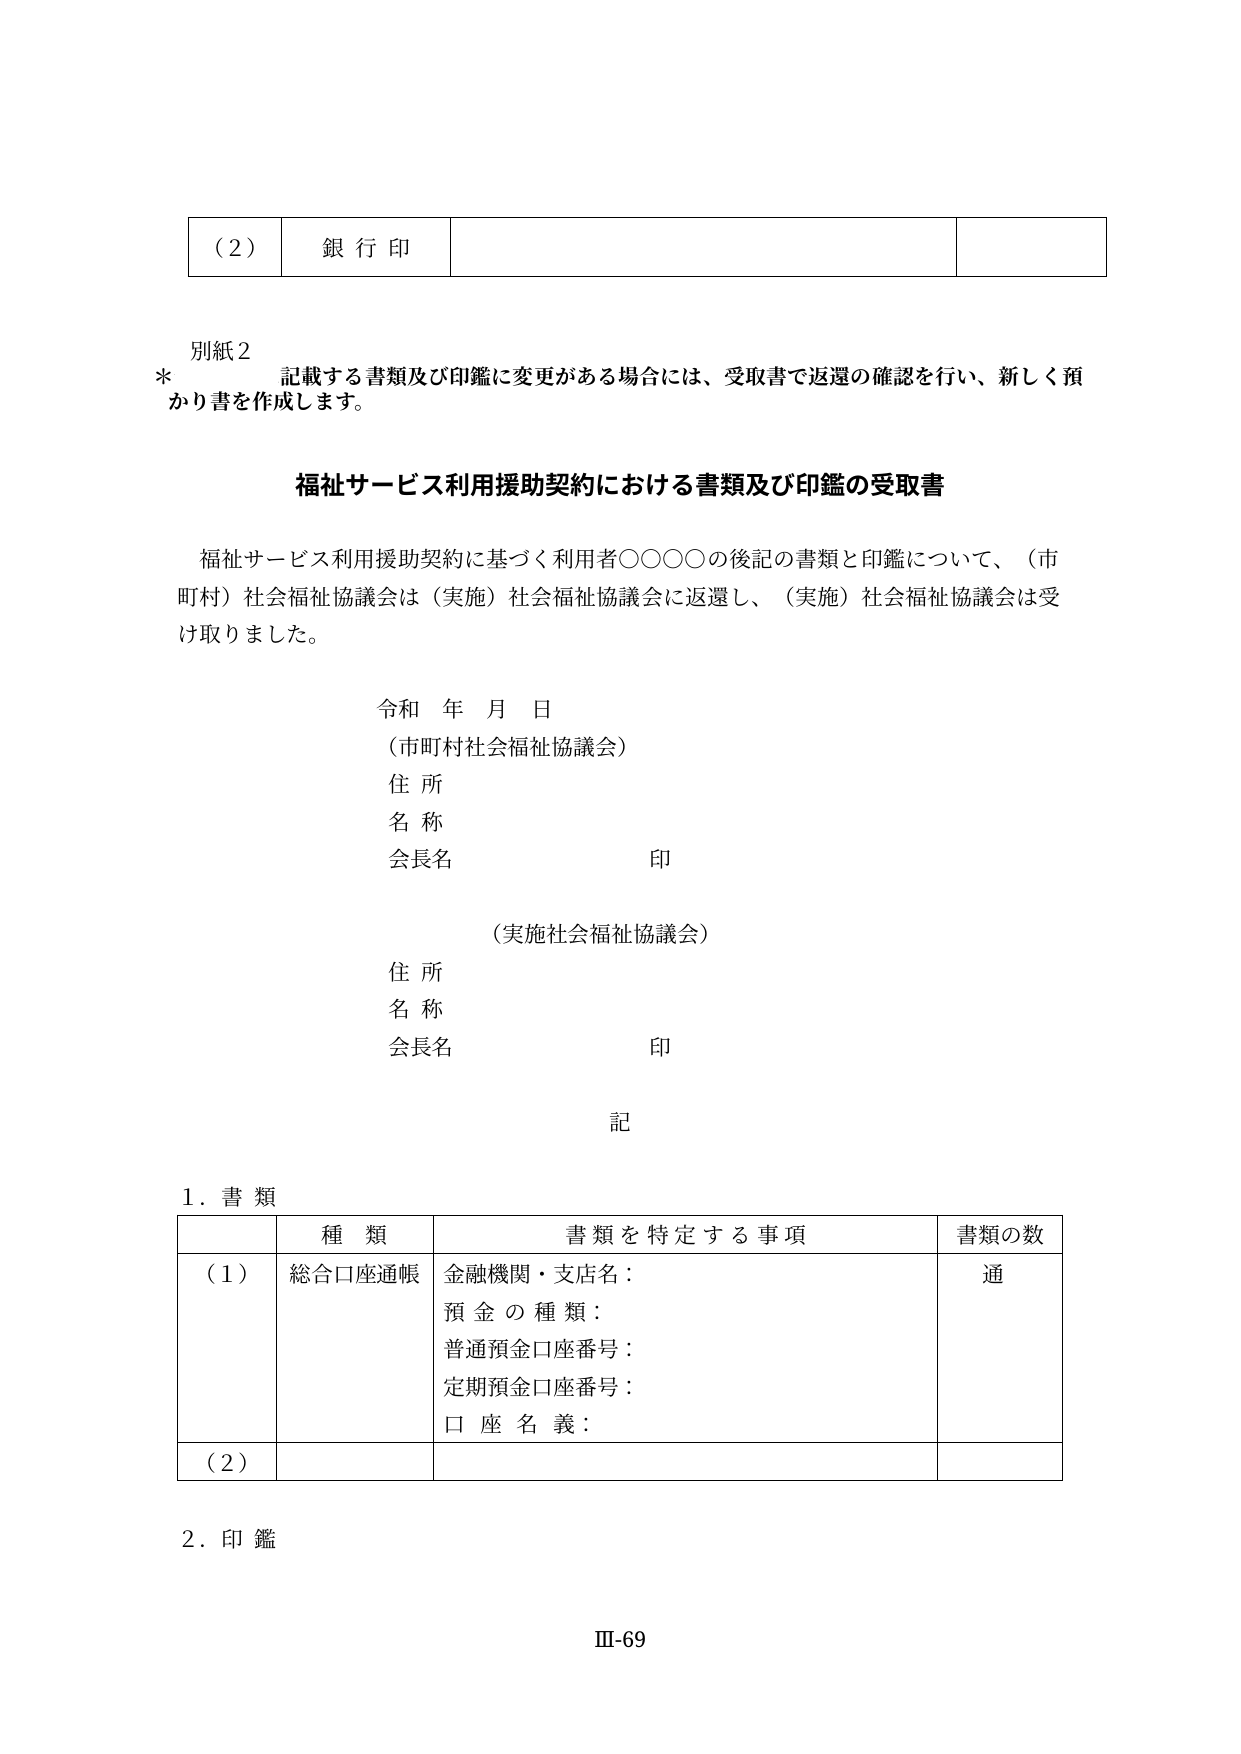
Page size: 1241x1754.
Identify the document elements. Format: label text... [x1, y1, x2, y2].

table_cell [938, 1443, 1062, 1480]
table_cell 総合口座通帳 [277, 1254, 433, 1442]
text ２．印 鑑 [177, 1519, 1063, 1556]
text 名 称 [177, 989, 1063, 1027]
text 会長名 印 [177, 1027, 1063, 1064]
table_header 書類の数 [938, 1216, 1062, 1253]
table_cell （２） [189, 218, 281, 276]
text １．書 類 [177, 1177, 1063, 1214]
table_cell [277, 1443, 433, 1480]
table_cell 金融機関・支店名： 預金の種類： 普通預金口座番号： 定期預金口座番号： 口座名義： [434, 1254, 937, 1442]
text 住 所 [177, 764, 1063, 802]
text （実施社会福祉協議会） [177, 914, 1063, 952]
table_cell （２） [178, 1443, 276, 1480]
text 福祉サービス利用援助契約に基づく利用者○○○○の後記の書類と印鑑について、（市町村）社会福祉協議会は（実施）社会福祉協議会に返還し、（実施）社会福祉協議会は受け取りました。 [177, 539, 1063, 652]
table_cell 通 [938, 1254, 1062, 1442]
text 記 [177, 1102, 1063, 1139]
table_cell [451, 218, 956, 276]
table_cell （１） [178, 1254, 276, 1442]
text 住 所 [177, 952, 1063, 989]
table_cell [434, 1443, 937, 1480]
text 令和 年 月 日 [177, 689, 1063, 727]
table_cell [957, 218, 1106, 276]
text 名 称 [177, 802, 1063, 839]
table_header 書 類 を 特 定 す る 事 項 [434, 1216, 937, 1253]
text （市町村社会福祉協議会） [177, 727, 1063, 764]
table_header 種 類 [277, 1216, 433, 1253]
text 福祉サービス利用援助契約における書類及び印鑑の受取書 [177, 464, 1063, 502]
text 会長名 印 [177, 839, 1063, 877]
table_header [178, 1216, 276, 1253]
table_cell 銀 行 印 [282, 218, 450, 276]
